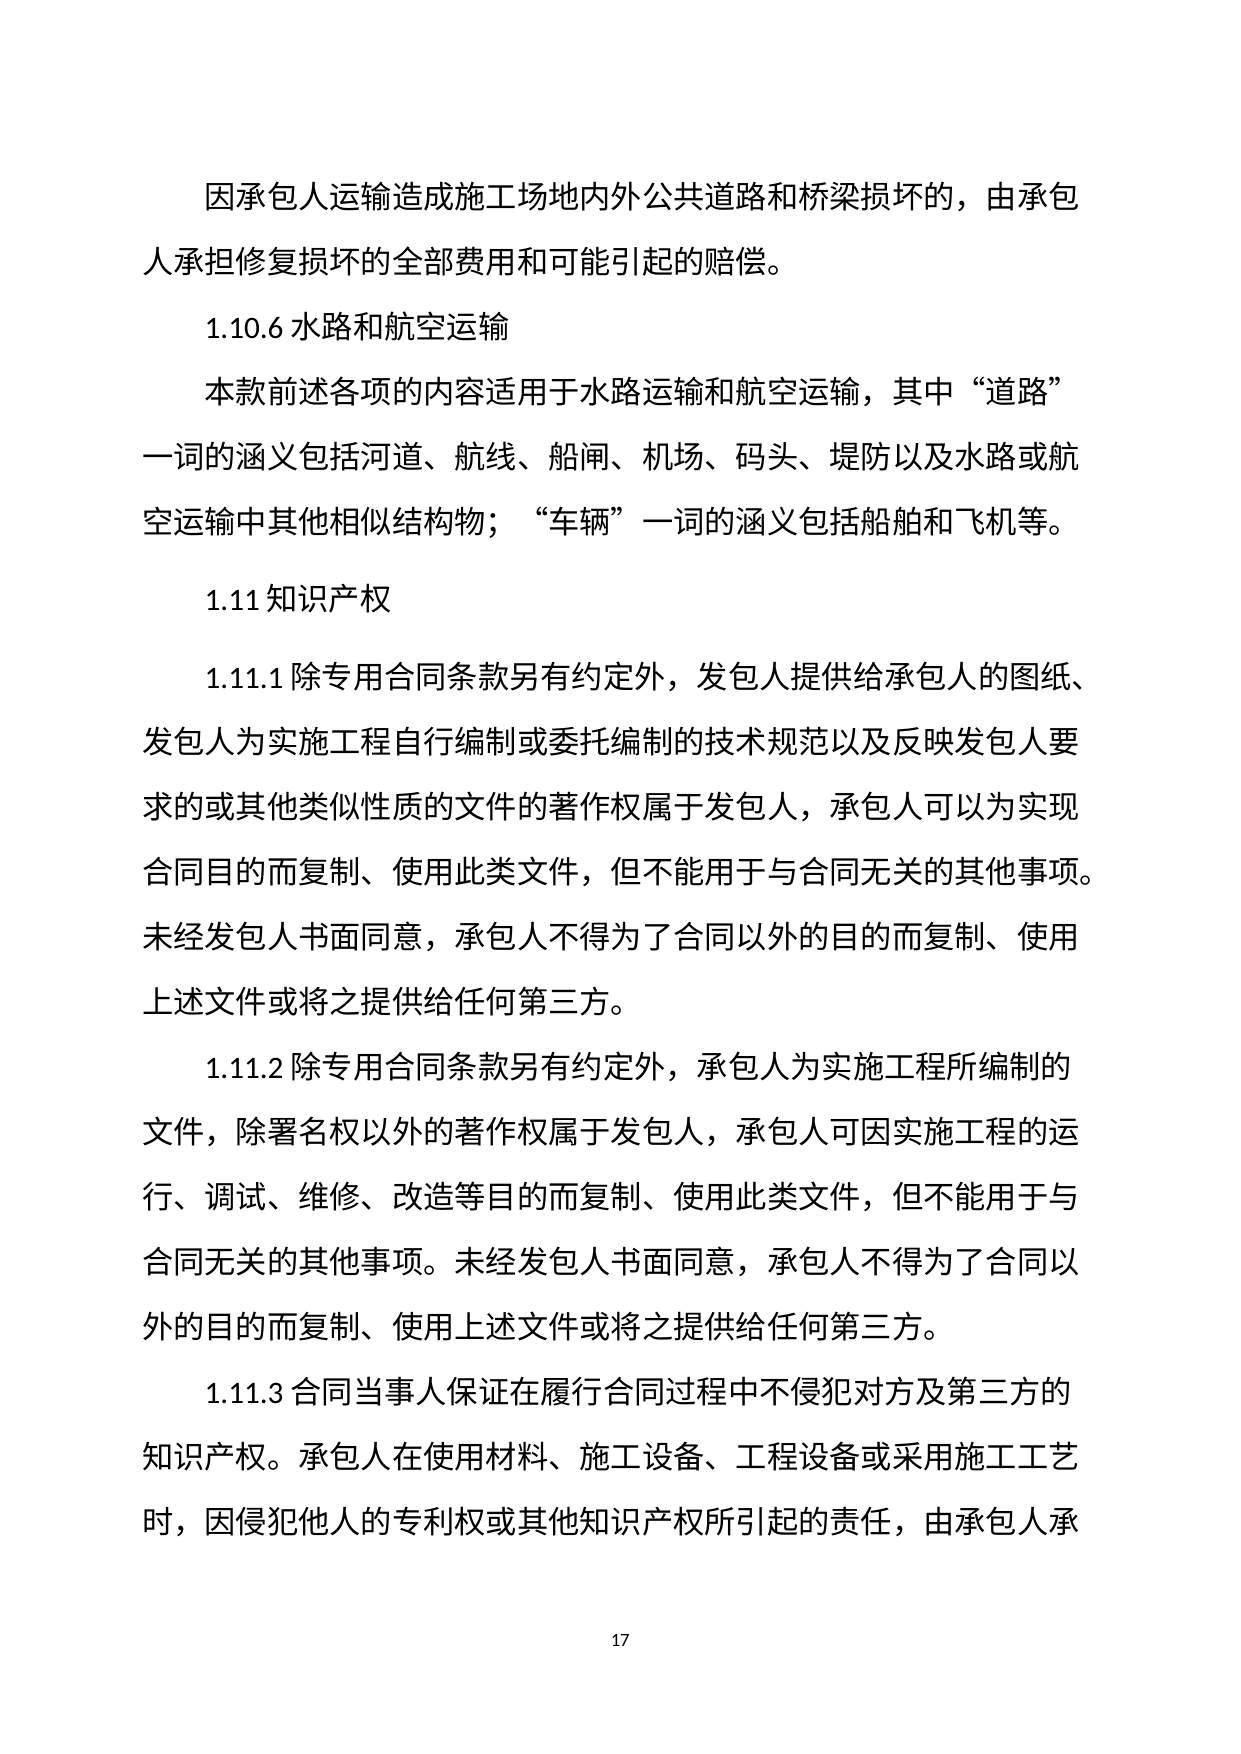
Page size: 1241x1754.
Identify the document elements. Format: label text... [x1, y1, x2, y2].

subtitle 1.11知识产权 [142, 564, 1098, 629]
text 1.10.6 水路和航空运输 [142, 292, 1098, 357]
text 本款前述各项的内容适用于水路运输和航空运输，其中“道路”一词的涵义包括河道、航线、船闸、机场、码头、堤防以及水路或航空运输中其他相似结构物；“车辆”一词的涵义包括船舶和飞机等。 [142, 357, 1098, 552]
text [142, 1357, 1098, 1552]
text 因承包人运输造成施工场地内外公共道路和桥梁损坏的，由承包人承担修复损坏的全部费用和可能引起的赔偿。 [142, 162, 1098, 292]
text 1.11.1 除专用合同条款另有约定外，发包人提供给承包人的图纸、发包人为实施工程自行编制或委托编制的技术规范以及反映发包人要求的或其他类似性质的文件的著作权属于发包人，承包人可以为实现合同目的而复制、使用此类文件，但不能用于与合同无关的其他事项。未经发包人书面同意，承包人不得为了合同以外的目的而复制、使用上述文件或将之提供给任何第三方。 [142, 642, 1098, 1032]
text 1.11.2 除专用合同条款另有约定外，承包人为实施工程所编制的文件，除署名权以外的著作权属于发包人，承包人可因实施工程的运行、调试、维修、改造等目的而复制、使用此类文件，但不能用于与合同无关的其他事项。未经发包人书面同意，承包人不得为了合同以外的目的而复制、使用上述文件或将之提供给任何第三方。 [142, 1032, 1098, 1357]
